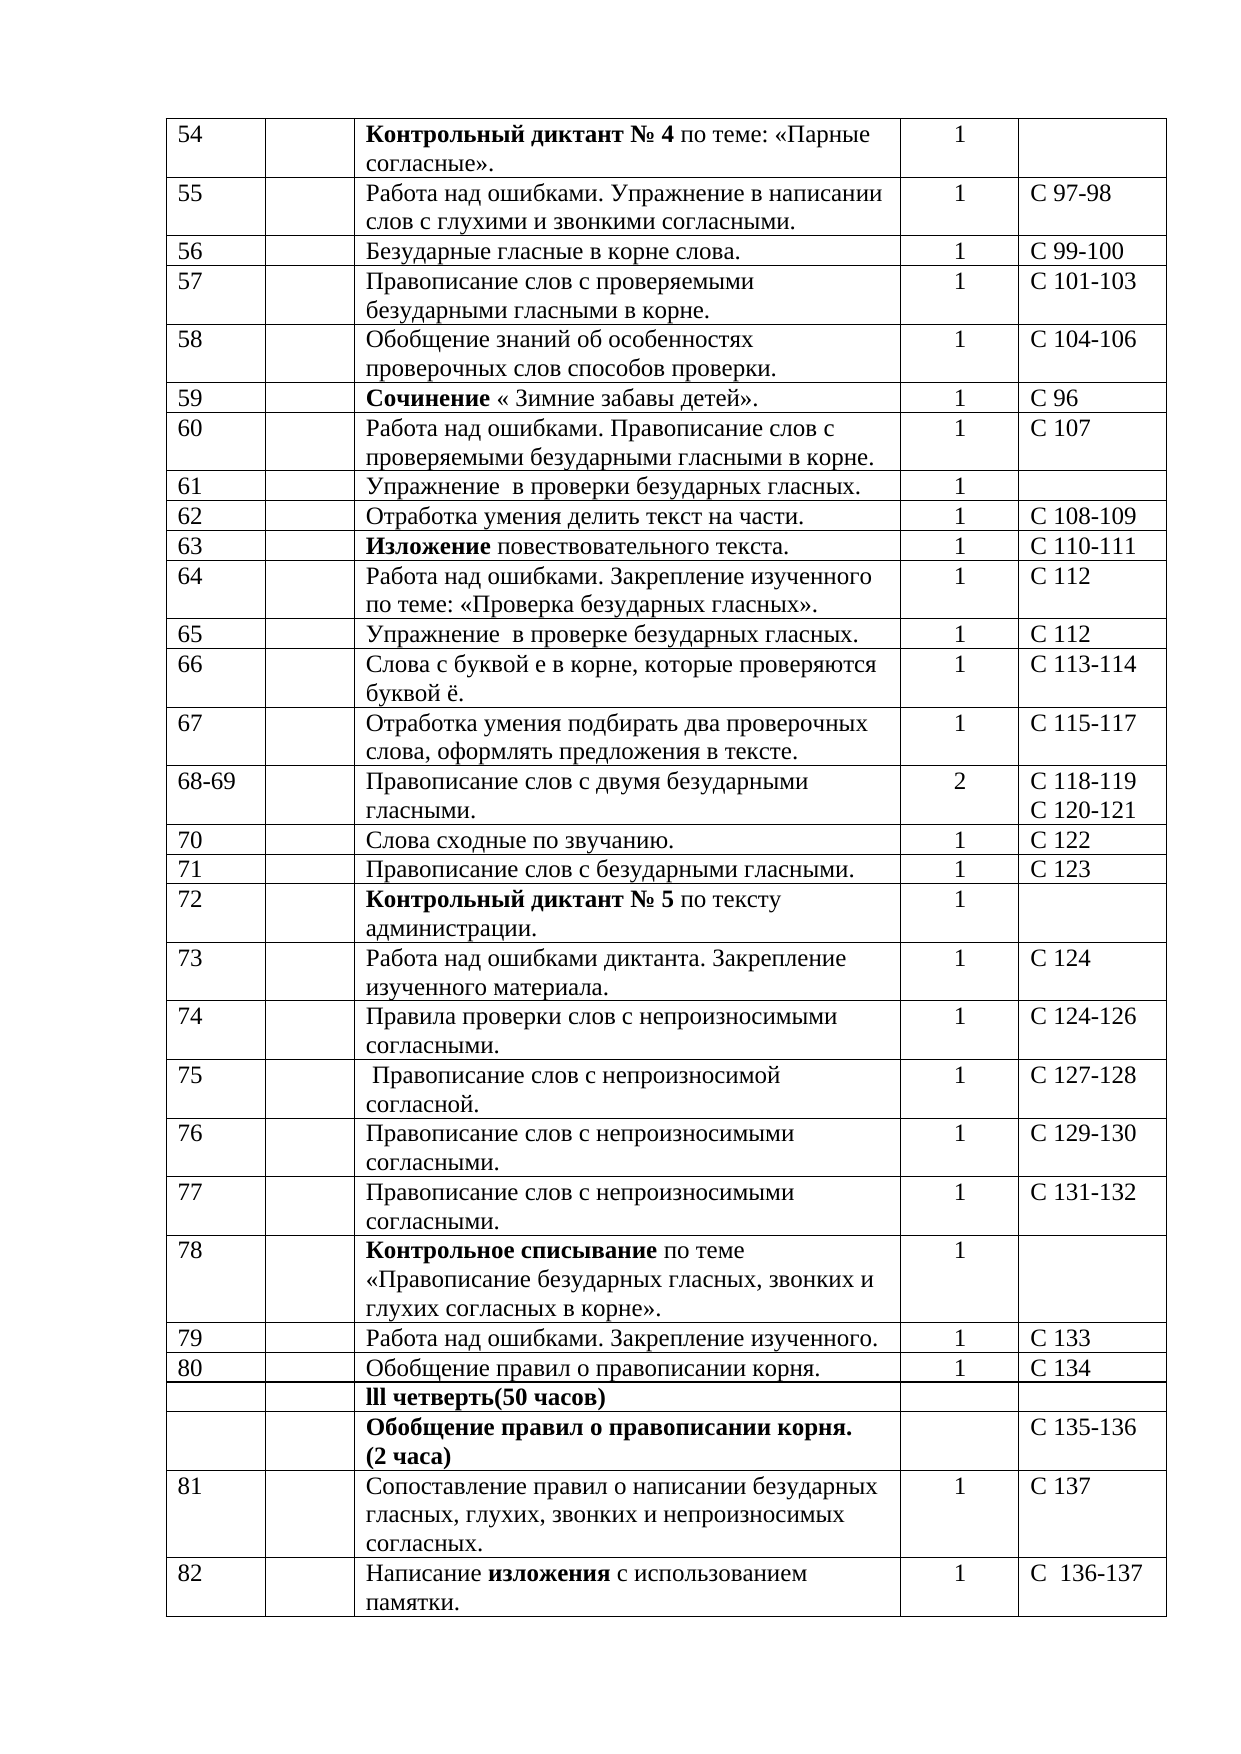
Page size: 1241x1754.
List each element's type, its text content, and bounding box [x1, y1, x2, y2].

table_cell 61 [167, 471, 265, 500]
table_cell [266, 1353, 354, 1381]
table_cell 80 [167, 1353, 265, 1381]
table_cell [901, 1383, 1018, 1411]
table_cell 57 [167, 266, 265, 323]
table_cell С 124 [1019, 943, 1166, 1000]
table_cell С 101-103 [1019, 266, 1166, 323]
table_cell Работа над ошибками. Закрепление изученного по теме: «Проверка безударных гласных». [355, 561, 900, 618]
table_cell 1 [901, 119, 1018, 177]
table_cell Правописание слов с проверяемыми безударными гласными в корне. [355, 266, 900, 323]
table_cell 68-69 [167, 766, 265, 824]
table_cell Контрольное списывание по теме «Правописание безударных гласных, звонких и глухих согласных в корне». [355, 1236, 900, 1322]
table_cell Правописание слов с непроизносимой согласной. [355, 1060, 900, 1117]
table_cell Правописание слов с непроизносимыми согласными. [355, 1177, 900, 1234]
table_cell 1 [901, 178, 1018, 235]
table_cell С 113-114 [1019, 649, 1166, 707]
table_cell 67 [167, 708, 265, 765]
table_cell [266, 1177, 354, 1234]
table_cell [266, 236, 354, 265]
table_cell 58 [167, 325, 265, 382]
table_cell 1 [901, 1353, 1018, 1381]
table_cell С 127-128 [1019, 1060, 1166, 1117]
table_cell 64 [167, 561, 265, 618]
table_cell С 131-132 [1019, 1177, 1166, 1234]
table_cell [266, 708, 354, 765]
table_cell 54 [167, 119, 265, 177]
table_cell [266, 119, 354, 177]
table_cell [266, 1119, 354, 1176]
table_cell lll четверть(50 часов) [355, 1383, 900, 1411]
table_cell [266, 1558, 354, 1616]
table_cell [266, 1236, 354, 1322]
table_cell С 118-119 С 120-121 [1019, 766, 1166, 824]
table_cell 1 [901, 1119, 1018, 1176]
table_cell [1019, 119, 1166, 177]
table_cell Упражнение в проверке безударных гласных. [355, 619, 900, 648]
table_cell Правописание слов с двумя безударными гласными. [355, 766, 900, 824]
table_cell [266, 178, 354, 235]
table_cell Обобщение правил о правописании корня. [355, 1353, 900, 1381]
table_cell [1019, 1383, 1166, 1411]
table_cell Работа над ошибками. Упражнение в написании слов с глухими и звонкими согласными. [355, 178, 900, 235]
table_cell 1 [901, 649, 1018, 707]
table_cell С 115-117 [1019, 708, 1166, 765]
table_cell С 122 [1019, 825, 1166, 853]
table_cell 1 [901, 943, 1018, 1000]
table_cell С 134 [1019, 1353, 1166, 1381]
table_cell [167, 1412, 265, 1470]
table_cell 1 [901, 383, 1018, 412]
table_cell [266, 561, 354, 618]
table_cell Отработка умения подбирать два проверочных слова, оформлять предложения в тексте. [355, 708, 900, 765]
table_cell 2 [901, 766, 1018, 824]
table_cell С 104-106 [1019, 325, 1166, 382]
table_cell 1 [901, 1471, 1018, 1557]
table_cell Правила проверки слов с непроизносимыми согласными. [355, 1001, 900, 1059]
table_cell 66 [167, 649, 265, 707]
table_cell С 97-98 [1019, 178, 1166, 235]
table_cell [266, 1060, 354, 1117]
table_cell Контрольный диктант № 5 по тексту администрации. [355, 884, 900, 942]
table_cell [266, 649, 354, 707]
table_cell 60 [167, 413, 265, 470]
table_cell [266, 1383, 354, 1411]
table_cell 1 [901, 471, 1018, 500]
table_cell [266, 325, 354, 382]
table_cell 1 [901, 1060, 1018, 1117]
table_cell С 110-111 [1019, 531, 1166, 560]
table_cell Обобщение знаний об особенностях проверочных слов способов проверки. [355, 325, 900, 382]
table_cell [266, 383, 354, 412]
table_cell 62 [167, 501, 265, 530]
table_cell [266, 619, 354, 648]
table_cell 81 [167, 1471, 265, 1557]
table_cell [266, 1323, 354, 1352]
table_cell [266, 943, 354, 1000]
table_cell [266, 884, 354, 942]
table_cell С 96 [1019, 383, 1166, 412]
table_cell С 107 [1019, 413, 1166, 470]
table_cell [266, 471, 354, 500]
table_cell 1 [901, 855, 1018, 883]
table_cell С 137 [1019, 1471, 1166, 1557]
table_cell Сочинение « Зимние забавы детей». [355, 383, 900, 412]
table_cell С 99-100 [1019, 236, 1166, 265]
table_cell Упражнение в проверки безударных гласных. [355, 471, 900, 500]
table_cell 73 [167, 943, 265, 1000]
table_cell [266, 531, 354, 560]
table_cell С 123 [1019, 855, 1166, 883]
table_cell 70 [167, 825, 265, 853]
table_cell 1 [901, 1323, 1018, 1352]
table_cell 76 [167, 1119, 265, 1176]
table_cell [266, 1412, 354, 1470]
table_cell Обобщение правил о правописании корня. (2 часа) [355, 1412, 900, 1470]
table_cell [266, 855, 354, 883]
table_cell 1 [901, 1001, 1018, 1059]
table_cell 79 [167, 1323, 265, 1352]
table_cell 82 [167, 1558, 265, 1616]
table_cell 1 [901, 236, 1018, 265]
table_cell 1 [901, 501, 1018, 530]
table_cell [266, 266, 354, 323]
table_cell 1 [901, 825, 1018, 853]
table_cell 1 [901, 619, 1018, 648]
table_cell [901, 1412, 1018, 1470]
table_cell С 112 [1019, 561, 1166, 618]
table_cell Изложение повествовательного текста. [355, 531, 900, 560]
table_cell 78 [167, 1236, 265, 1322]
table_cell [167, 1383, 265, 1411]
table_cell [1019, 1236, 1166, 1322]
table_cell [1019, 471, 1166, 500]
table_cell 1 [901, 413, 1018, 470]
table_cell Работа над ошибками диктанта. Закрепление изученного материала. [355, 943, 900, 1000]
table_cell 55 [167, 178, 265, 235]
table_cell 1 [901, 561, 1018, 618]
table_cell С 135-136 [1019, 1412, 1166, 1470]
table_cell Правописание слов с безударными гласными. [355, 855, 900, 883]
table_cell 1 [901, 708, 1018, 765]
table_cell 59 [167, 383, 265, 412]
table_cell [266, 825, 354, 853]
table_cell С 108-109 [1019, 501, 1166, 530]
table_cell С 133 [1019, 1323, 1166, 1352]
table_cell 63 [167, 531, 265, 560]
table_cell Безударные гласные в корне слова. [355, 236, 900, 265]
table_cell Контрольный диктант № 4 по теме: «Парные согласные». [355, 119, 900, 177]
table_cell 1 [901, 1177, 1018, 1234]
table_cell Слова сходные по звучанию. [355, 825, 900, 853]
table_cell [266, 501, 354, 530]
table_cell 1 [901, 266, 1018, 323]
table_cell С 124-126 [1019, 1001, 1166, 1059]
table_cell [266, 413, 354, 470]
table_cell 72 [167, 884, 265, 942]
table_cell Правописание слов с непроизносимыми согласными. [355, 1119, 900, 1176]
table_cell 1 [901, 1558, 1018, 1616]
table_cell [266, 766, 354, 824]
table_cell 1 [901, 325, 1018, 382]
table_cell [266, 1471, 354, 1557]
table_cell 1 [901, 1236, 1018, 1322]
table_cell 71 [167, 855, 265, 883]
table_cell Работа над ошибками. Закрепление изученного. [355, 1323, 900, 1352]
table_cell Отработка умения делить текст на части. [355, 501, 900, 530]
table_cell 75 [167, 1060, 265, 1117]
table_cell Сопоставление правил о написании безударных гласных, глухих, звонких и непроизносимых согласных. [355, 1471, 900, 1557]
table_cell Работа над ошибками. Правописание слов с проверяемыми безударными гласными в корне. [355, 413, 900, 470]
table_cell Слова с буквой е в корне, которые проверяются буквой ё. [355, 649, 900, 707]
table_cell 1 [901, 531, 1018, 560]
table_cell 65 [167, 619, 265, 648]
table_cell [1019, 884, 1166, 942]
table_cell 56 [167, 236, 265, 265]
table_cell С 112 [1019, 619, 1166, 648]
table_cell 74 [167, 1001, 265, 1059]
table_cell С 136-137 [1019, 1558, 1166, 1616]
table_cell С 129-130 [1019, 1119, 1166, 1176]
table_cell [266, 1001, 354, 1059]
table_cell Написание изложения с использованием памятки. [355, 1558, 900, 1616]
table_cell 1 [901, 884, 1018, 942]
table_cell 77 [167, 1177, 265, 1234]
